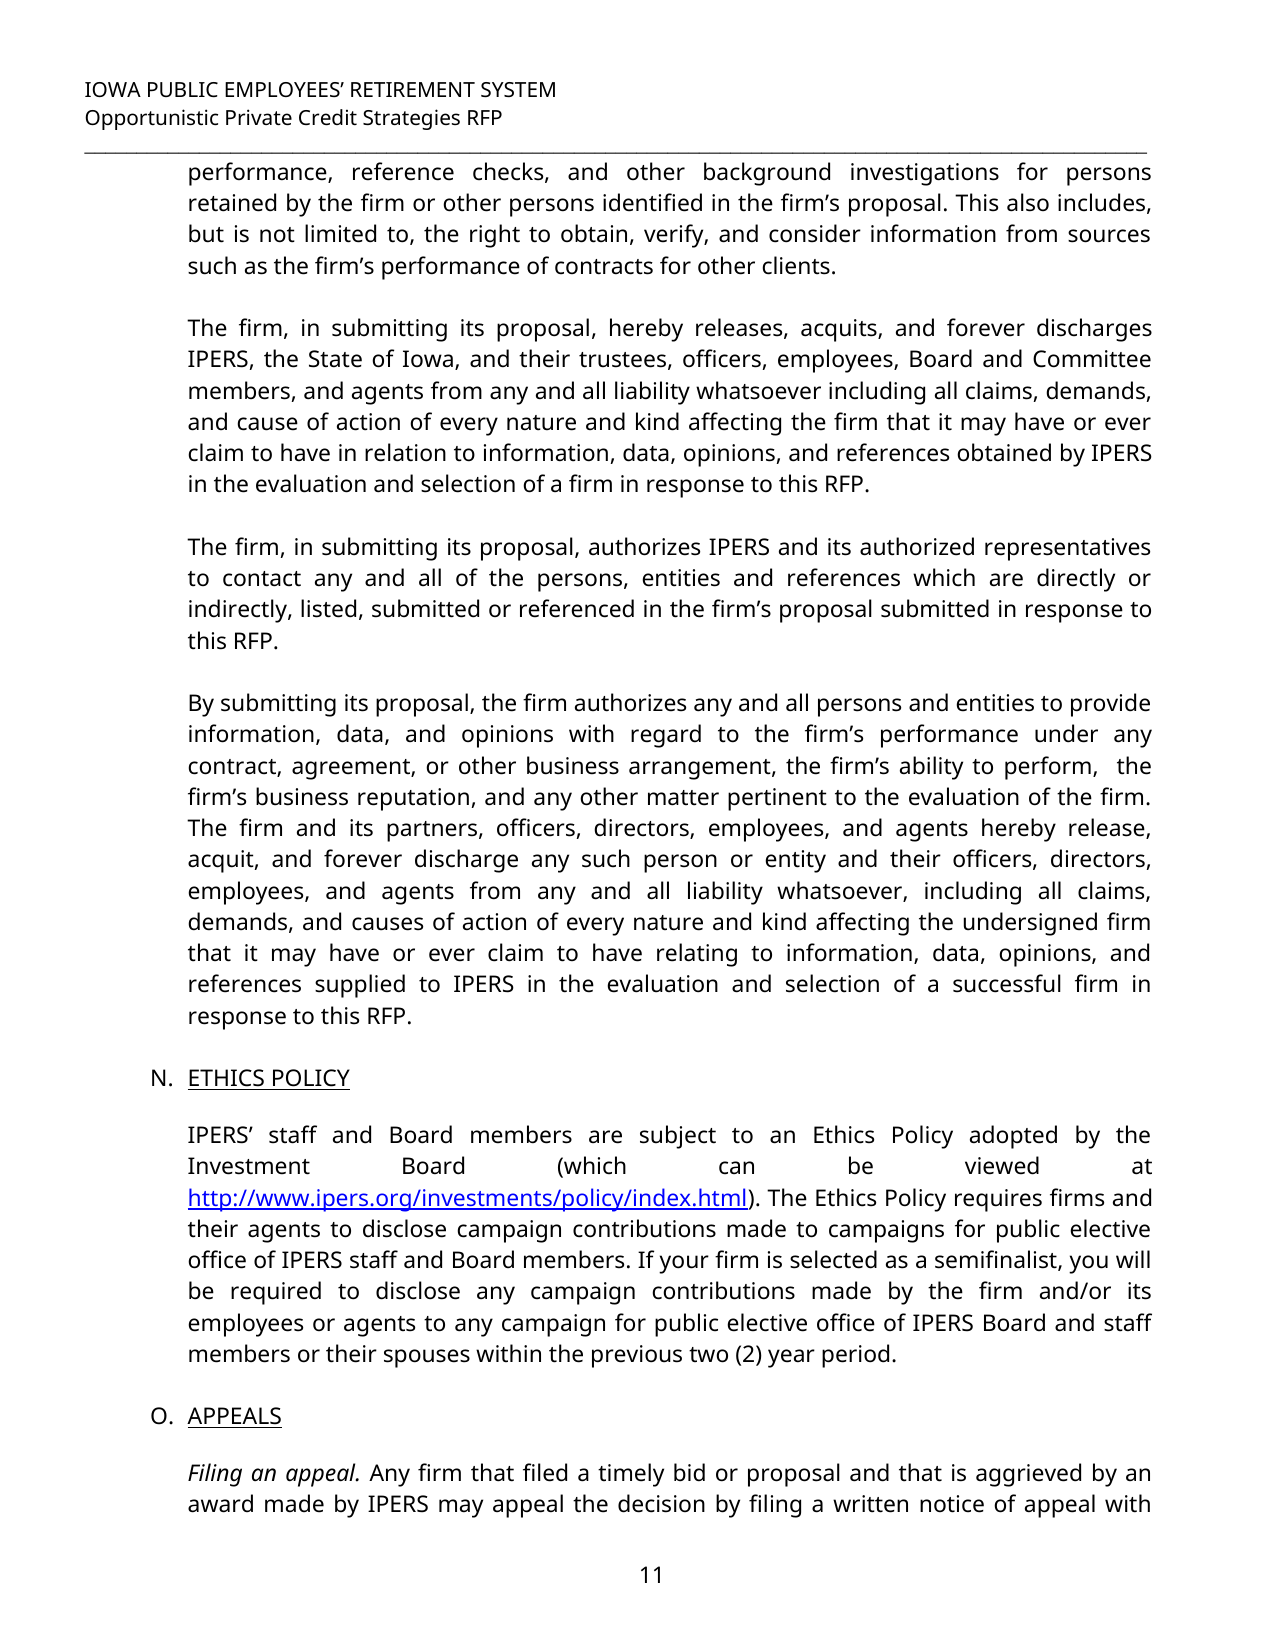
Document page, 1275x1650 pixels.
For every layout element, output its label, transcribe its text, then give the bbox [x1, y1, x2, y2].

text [187, 156, 1153, 281]
list APPEALS [150, 1400, 1153, 1431]
text By submitting its proposal, the firm authorizes any and all persons and entities to provide information, data, and opinions with regard to the firm’s performance under any contract, agreement, or other business arrangement, the firm’s ability to perform, the firm’s business reputation, and any other matter pertinent to the evaluation of the firm. The firm and its partners, officers, directors, employees, and agents hereby release, acquit, and forever discharge any such person or entity and their officers, directors, employees, and agents from any and all liability whatsoever, including all claims, demands, and causes of action of every nature and kind affecting the undersigned firm that it may have or ever claim to have relating to information, data, opinions, and references supplied to IPERS in the evaluation and selection of a successful firm in response to this RFP. [187, 687, 1153, 1031]
text The firm, in submitting its proposal, authorizes IPERS and its authorized representatives to contact any and all of the persons, entities and references which are directly or indirectly, listed, submitted or referenced in the firm’s proposal submitted in response to this RFP. [187, 531, 1153, 656]
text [187, 1457, 1153, 1519]
list ETHICS POLICY [150, 1062, 1153, 1093]
text The firm, in submitting its proposal, hereby releases, acquits, and forever discharges IPERS, the State of Iowa, and their trustees, officers, employees, Board and Committee members, and agents from any and all liability whatsoever including all claims, demands, and cause of action of every nature and kind affecting the firm that it may have or ever claim to have in relation to information, data, opinions, and references obtained by IPERS in the evaluation and selection of a firm in response to this RFP. [187, 312, 1153, 500]
text IPERS’ staff and Board members are subject to an Ethics Policy adopted by the Investment Board (which can be viewed at http://www.ipers.org/investments/policy/index.html). The Ethics Policy requires firms and their agents to disclose campaign contributions made to campaigns for public elective office of IPERS staff and Board members. If your firm is selected as a semifinalist, you will be required to disclose any campaign contributions made by the firm and/or its employees or agents to any campaign for public elective office of IPERS Board and staff members or their spouses within the previous two (2) year period. [187, 1119, 1153, 1369]
